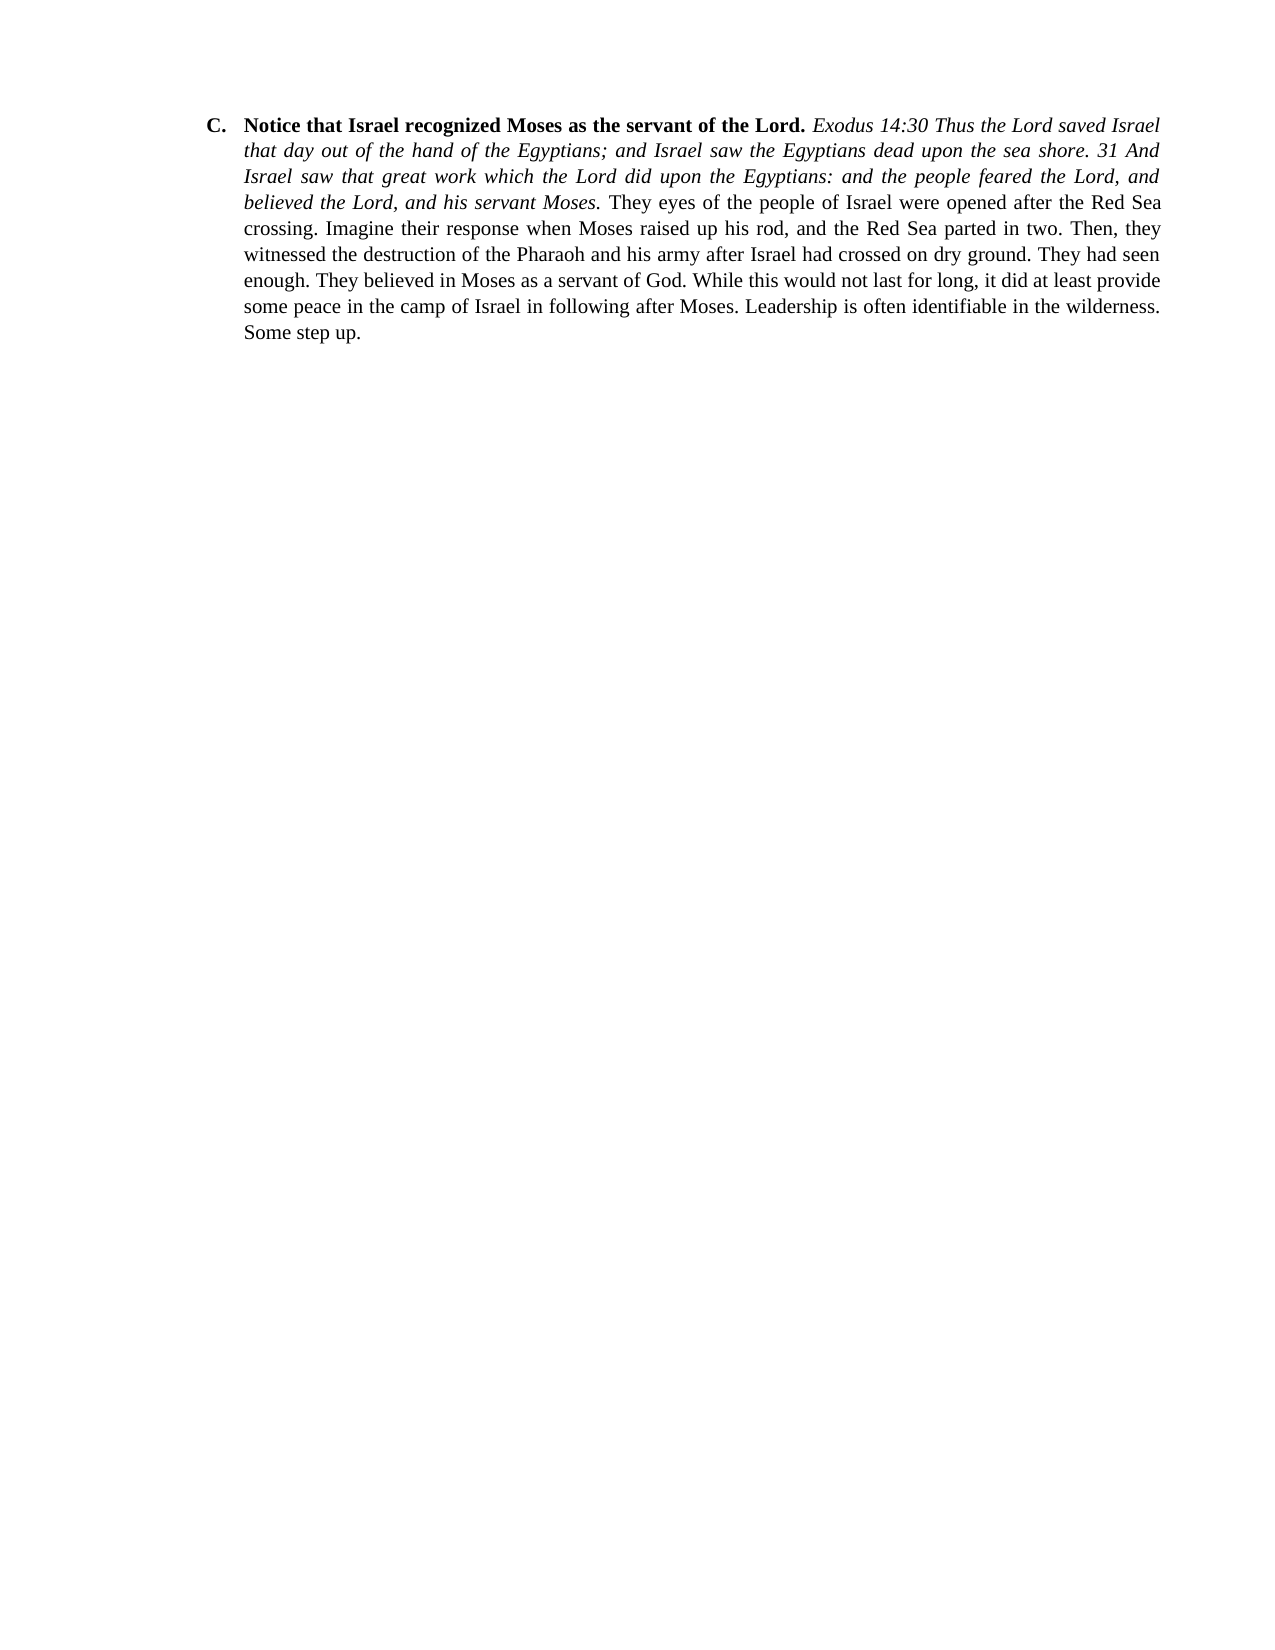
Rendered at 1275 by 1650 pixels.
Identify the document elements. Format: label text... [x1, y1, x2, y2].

list Notice that Israel recognized Moses as the servant of the Lord. Exodus 14:30 Thus the Lord saved Israel that day out of the hand of the Egyptians; and Israel saw the Egyptians dead upon the sea shore. 31 And Israel saw that great work which the Lord did upon the Egyptians: and the people feared the Lord, and believed the Lord, and his servant Moses. They eyes of the people of Israel were opened after the Red Sea crossing. Imagine their response when Moses raised up his rod, and the Red Sea parted in two. Then, they witnessed the destruction of the Pharaoh and his army after Israel had crossed on dry ground. They had seen enough. They believed in Moses as a servant of God. While this would not last for long, it did at least provide some peace in the camp of Israel in following after Moses. Leadership is often identifiable in the wilderness. Some step up. [206, 112, 1162, 344]
